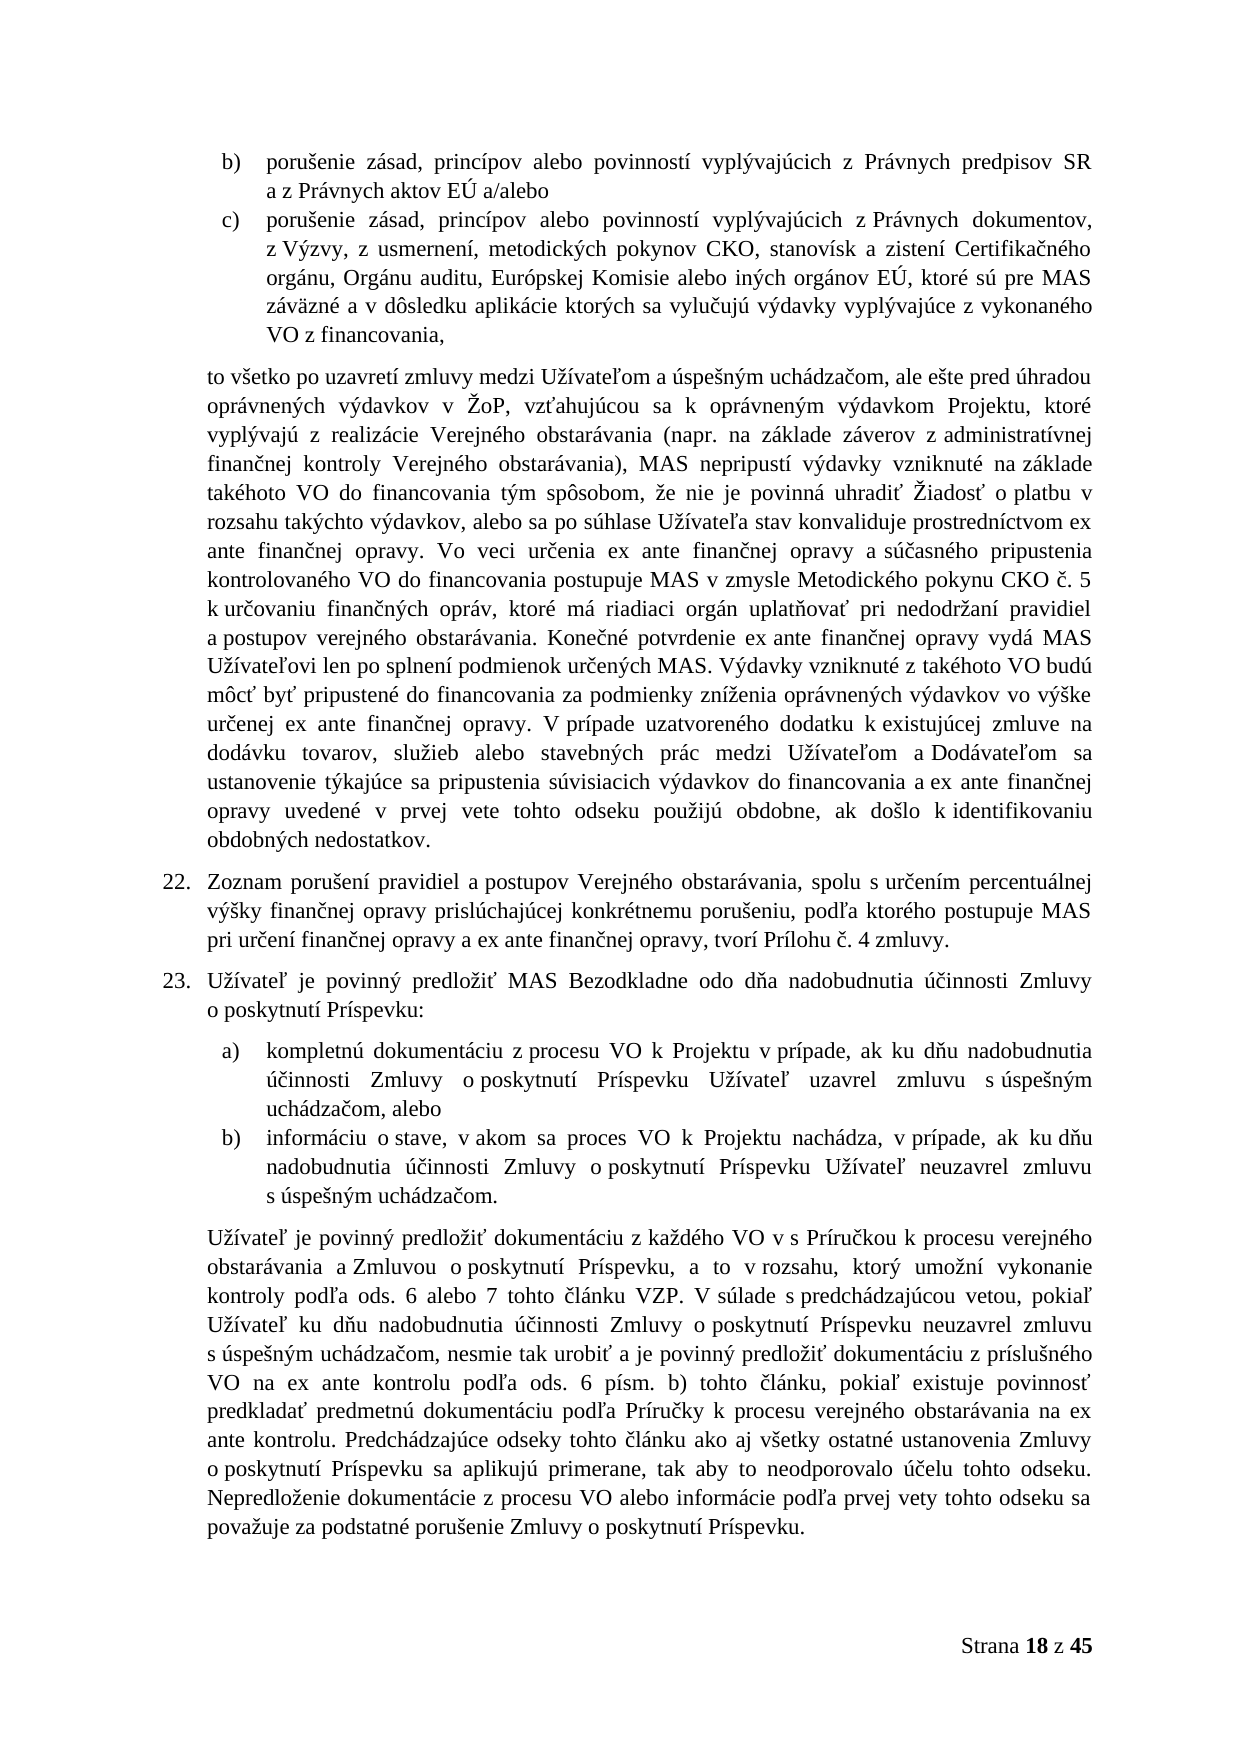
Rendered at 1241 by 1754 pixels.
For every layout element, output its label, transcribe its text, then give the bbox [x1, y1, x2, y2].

list porušenie zásad, princípov alebo povinností vyplývajúcich z Právnych predpisov SR a z Právnych aktov EÚ a/alebo [222, 148, 1092, 203]
text Užívateľ je povinný predložiť dokumentáciu z každého VO v s Príručkou k procesu verejného obstarávania a Zmluvou o poskytnutí Príspevku, a to v rozsahu, ktorý umožní vykonanie kontroly podľa ods. 6 alebo 7 tohto článku VZP. V súlade s predchádzajúcou vetou, pokiaľ Užívateľ ku dňu nadobudnutia účinnosti Zmluvy o poskytnutí Príspevku neuzavrel zmluvu s úspešným uchádzačom, nesmie tak urobiť a je povinný predložiť dokumentáciu z príslušného VO na ex ante kontrolu podľa ods. 6 písm. b) tohto článku, pokiaľ existuje povinnosť predkladať predmetnú dokumentáciu podľa Príručky k procesu verejného obstarávania na ex ante kontrolu. Predchádzajúce odseky tohto článku ako aj všetky ostatné ustanovenia Zmluvy o poskytnutí Príspevku sa aplikujú primerane, tak aby to neodporovalo účelu tohto odseku. Nepredloženie dokumentácie z procesu VO alebo informácie podľa prvej vety tohto odseku sa považuje za podstatné porušenie Zmluvy o poskytnutí Príspevku. [207, 1224, 1092, 1540]
list kompletnú dokumentáciu z procesu VO k Projektu v prípade, ak ku dňu nadobudnutia účinnosti Zmluvy o poskytnutí Príspevku Užívateľ uzavrel zmluvu s úspešným uchádzačom, alebo [222, 1037, 1092, 1122]
list informáciu o stave, v akom sa proces VO k Projektu nachádza, v prípade, ak ku dňu nadobudnutia účinnosti Zmluvy o poskytnutí Príspevku Užívateľ neuzavrel zmluvu s úspešným uchádzačom. [222, 1124, 1092, 1209]
list Užívateľ je povinný predložiť MAS Bezodkladne odo dňa nadobudnutia účinnosti Zmluvy o poskytnutí Príspevku: [162, 967, 1092, 1022]
list Zoznam porušení pravidiel a postupov Verejného obstarávania, spolu s určením percentuálnej výšky finančnej opravy prislúchajúcej konkrétnemu porušeniu, podľa ktorého postupuje MAS pri určení finančnej opravy a ex ante finančnej opravy, tvorí Prílohu č. 4 zmluvy. [162, 868, 1092, 952]
list porušenie zásad, princípov alebo povinností vyplývajúcich z Právnych dokumentov, z Výzvy, z usmernení, metodických pokynov CKO, stanovísk a zistení Certifikačného orgánu, Orgánu auditu, Európskej Komisie alebo iných orgánov EÚ, ktoré sú pre MAS záväzné a v dôsledku aplikácie ktorých sa vylučujú výdavky vyplývajúce z vykonaného VO z financovania, [222, 206, 1092, 348]
list to všetko po uzavretí zmluvy medzi Užívateľom a úspešným uchádzačom, ale ešte pred úhradou oprávnených výdavkov v ŽoP, vzťahujúcou sa k oprávneným výdavkom Projektu, ktoré vyplývajú z realizácie Verejného obstarávania (napr. na základe záverov z administratívnej finančnej kontroly Verejného obstarávania), MAS nepripustí výdavky vzniknuté na základe takéhoto VO do financovania tým spôsobom, že nie je povinná uhradiť Žiadosť o platbu v rozsahu takýchto výdavkov, alebo sa po súhlase Užívateľa stav konvaliduje prostredníctvom ex ante finančnej opravy. Vo veci určenia ex ante finančnej opravy a súčasného pripustenia kontrolovaného VO do financovania postupuje MAS v zmysle Metodického pokynu CKO č. 5 k určovaniu finančných opráv, ktoré má riadiaci orgán uplatňovať pri nedodržaní pravidiel a postupov verejného obstarávania. Konečné potvrdenie ex ante finančnej opravy vydá MAS Užívateľovi len po splnení podmienok určených MAS. Výdavky vzniknuté z takéhoto VO budú môcť byť pripustené do financovania za podmienky zníženia oprávnených výdavkov vo výške určenej ex ante finančnej opravy. V prípade uzatvoreného dodatku k existujúcej zmluve na dodávku tovarov, služieb alebo stavebných prác medzi Užívateľom a Dodávateľom sa ustanovenie týkajúce sa pripustenia súvisiacich výdavkov do financovania a ex ante finančnej opravy uvedené v prvej vete tohto odseku použijú obdobne, ak došlo k identifikovaniu obdobných nedostatkov. [207, 363, 1092, 853]
